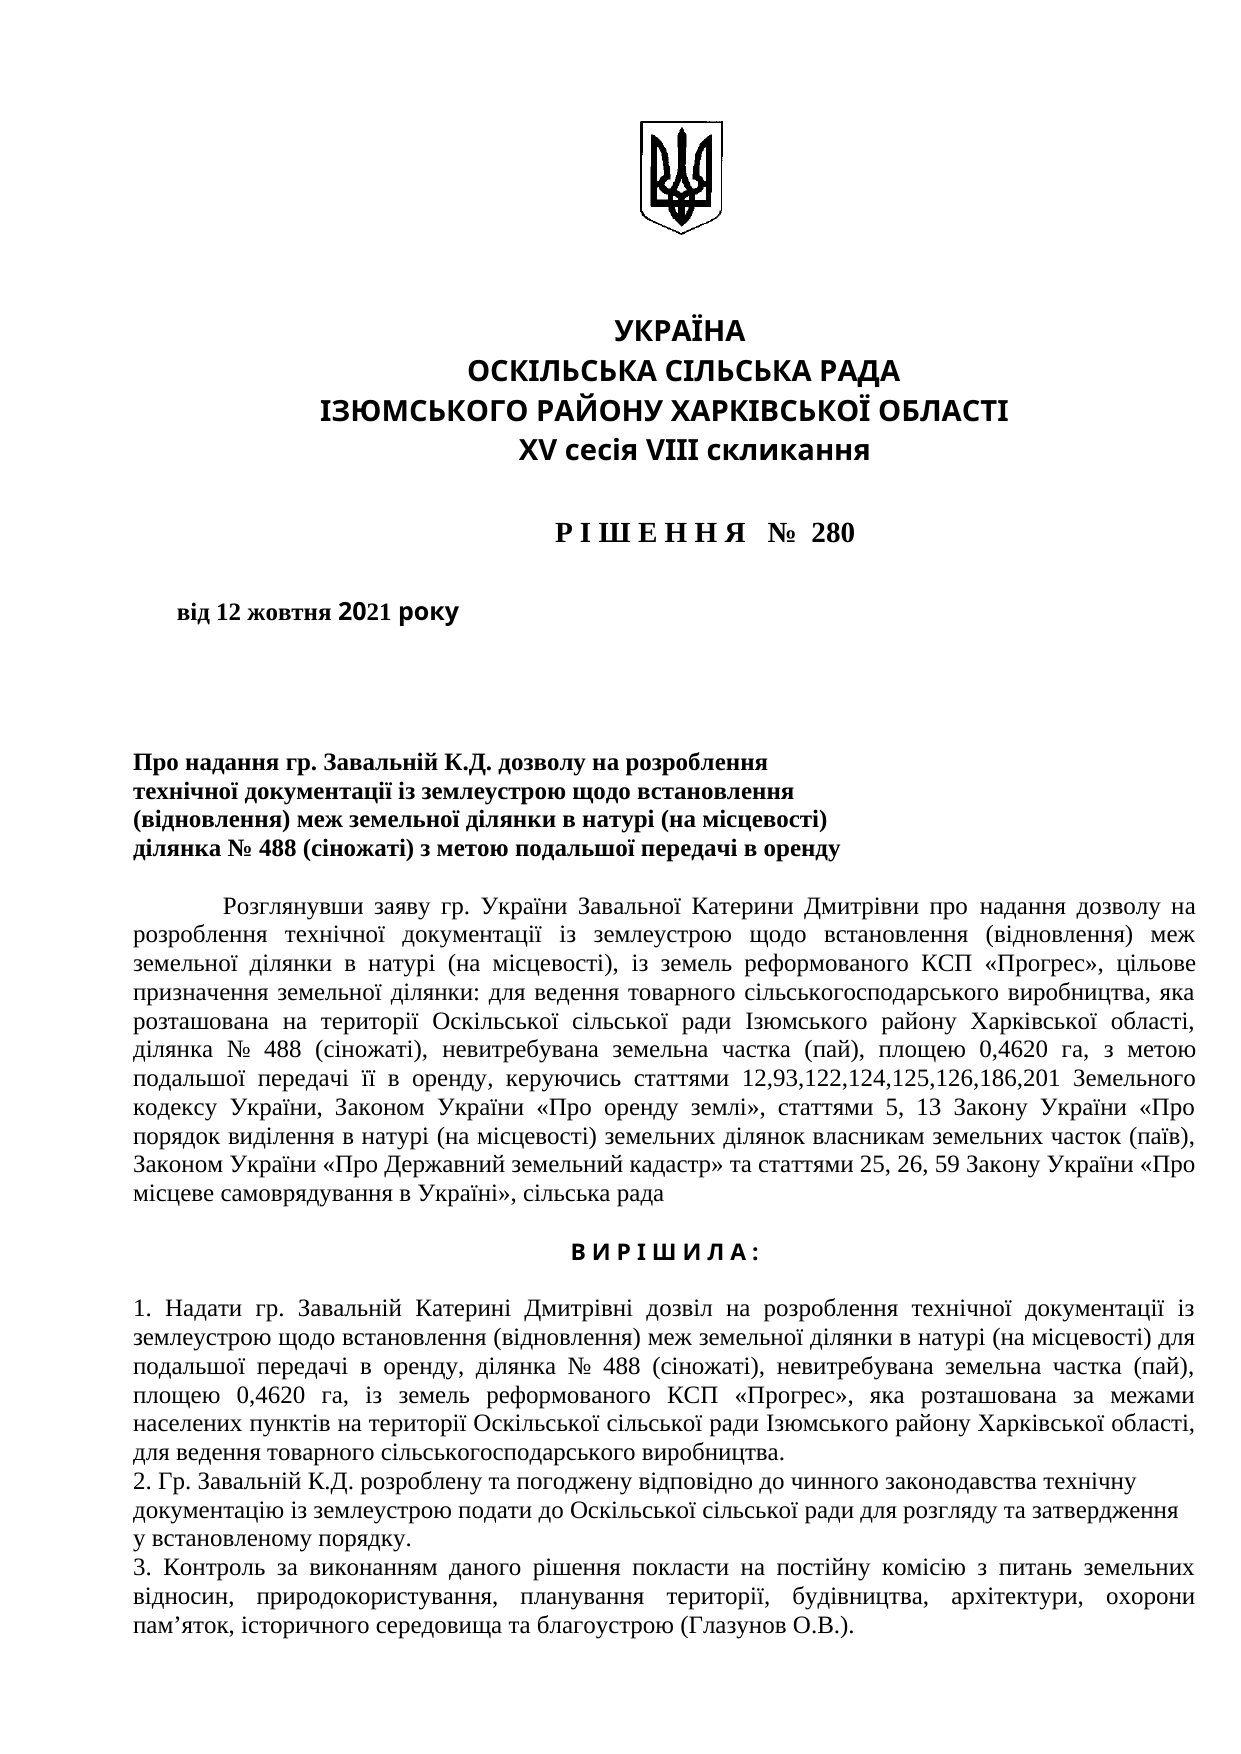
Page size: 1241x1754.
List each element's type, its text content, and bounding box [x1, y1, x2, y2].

text Про надання гр. Завальній К.Д. дозволу на розроблення [133, 747, 1196, 776]
text 3. Контроль за виконанням даного рішення покласти на постійну комісію з питань земельних відносин, природокористування, планування території, будівництва, архітектури, охорони пам’яток, історичного середовища та благоустрою (Глазунов О.В.). [133, 1552, 1196, 1638]
text XV сесія VІІІ скликання [133, 429, 1196, 469]
table_header [144, 118, 1163, 310]
text В И Р І Ш И Л А : [133, 1236, 1196, 1267]
text (відновлення) меж земельної ділянки в натурі (на місцевості) [133, 804, 1196, 833]
text від 12 жовтня 2021 року [133, 594, 1196, 628]
text Розглянувши заяву гр. України Завальної Катерини Дмитрівни про надання дозволу на розроблення технічної документації із землеустрою щодо встановлення (відновлення) меж земельної ділянки в натурі (на місцевості), із земель реформованого КСП «Прогрес», цільове призначення земельної ділянки: для ведення товарного сільськогосподарського виробництва, яка розташована на території Оскільської сільської ради Ізюмського району Харківської області, ділянка № 488 (сіножаті), невитребувана земельна частка (пай), площею 0,4620 га, з метою подальшої передачі її в оренду, керуючись статтями 12,93,122,124,125,126,186,201 Земельного кодексу України, Законом України «Про оренду землі», статтями 5, 13 Закону України «Про порядок виділення в натурі (на місцевості) земельних ділянок власникам земельних часток (паїв), Законом України «Про Державний земельний кадастр» та статтями 25, 26, 59 Закону України «Про місцеве самоврядування в Україні», сільська рада [133, 891, 1196, 1207]
text 2. Гр. Завальній К.Д. розроблену та погоджену відповідно до чинного законодавства технічну документацію із землеустрою подати до Оскільської сільської ради для розгляду та затвердження у встановленому порядку. [133, 1466, 1196, 1552]
text УКРАЇНА [133, 310, 1196, 350]
text Р І Ш Е Н Н Я № 280 [183, 515, 1196, 548]
text ІЗЮМСЬКОГО РАЙОНУ ХАРКІВСЬКОЇ ОБЛАСТІ [133, 390, 1196, 429]
text 1. Надати гр. Завальній Катерині Дмитрівні дозвіл на розроблення технічної документації із землеустрою щодо встановлення (відновлення) меж земельної ділянки в натурі (на місцевості) для подальшої передачі в оренду, ділянка № 488 (сіножаті), невитребувана земельна частка (пай), площею 0,4620 га, із земель реформованого КСП «Прогрес», яка розташована за межами населених пунктів на території Оскільської сільської ради Ізюмського району Харківської області, для ведення товарного сільськогосподарського виробництва. [133, 1293, 1196, 1466]
text технічної документації із землеустрою щодо встановлення [133, 776, 1196, 804]
text ОСКІЛЬСЬКА СІЛЬСЬКА РАДА [133, 350, 1196, 390]
text ділянка № 488 (сіножаті) з метою подальшої передачі в оренду [133, 833, 1196, 862]
